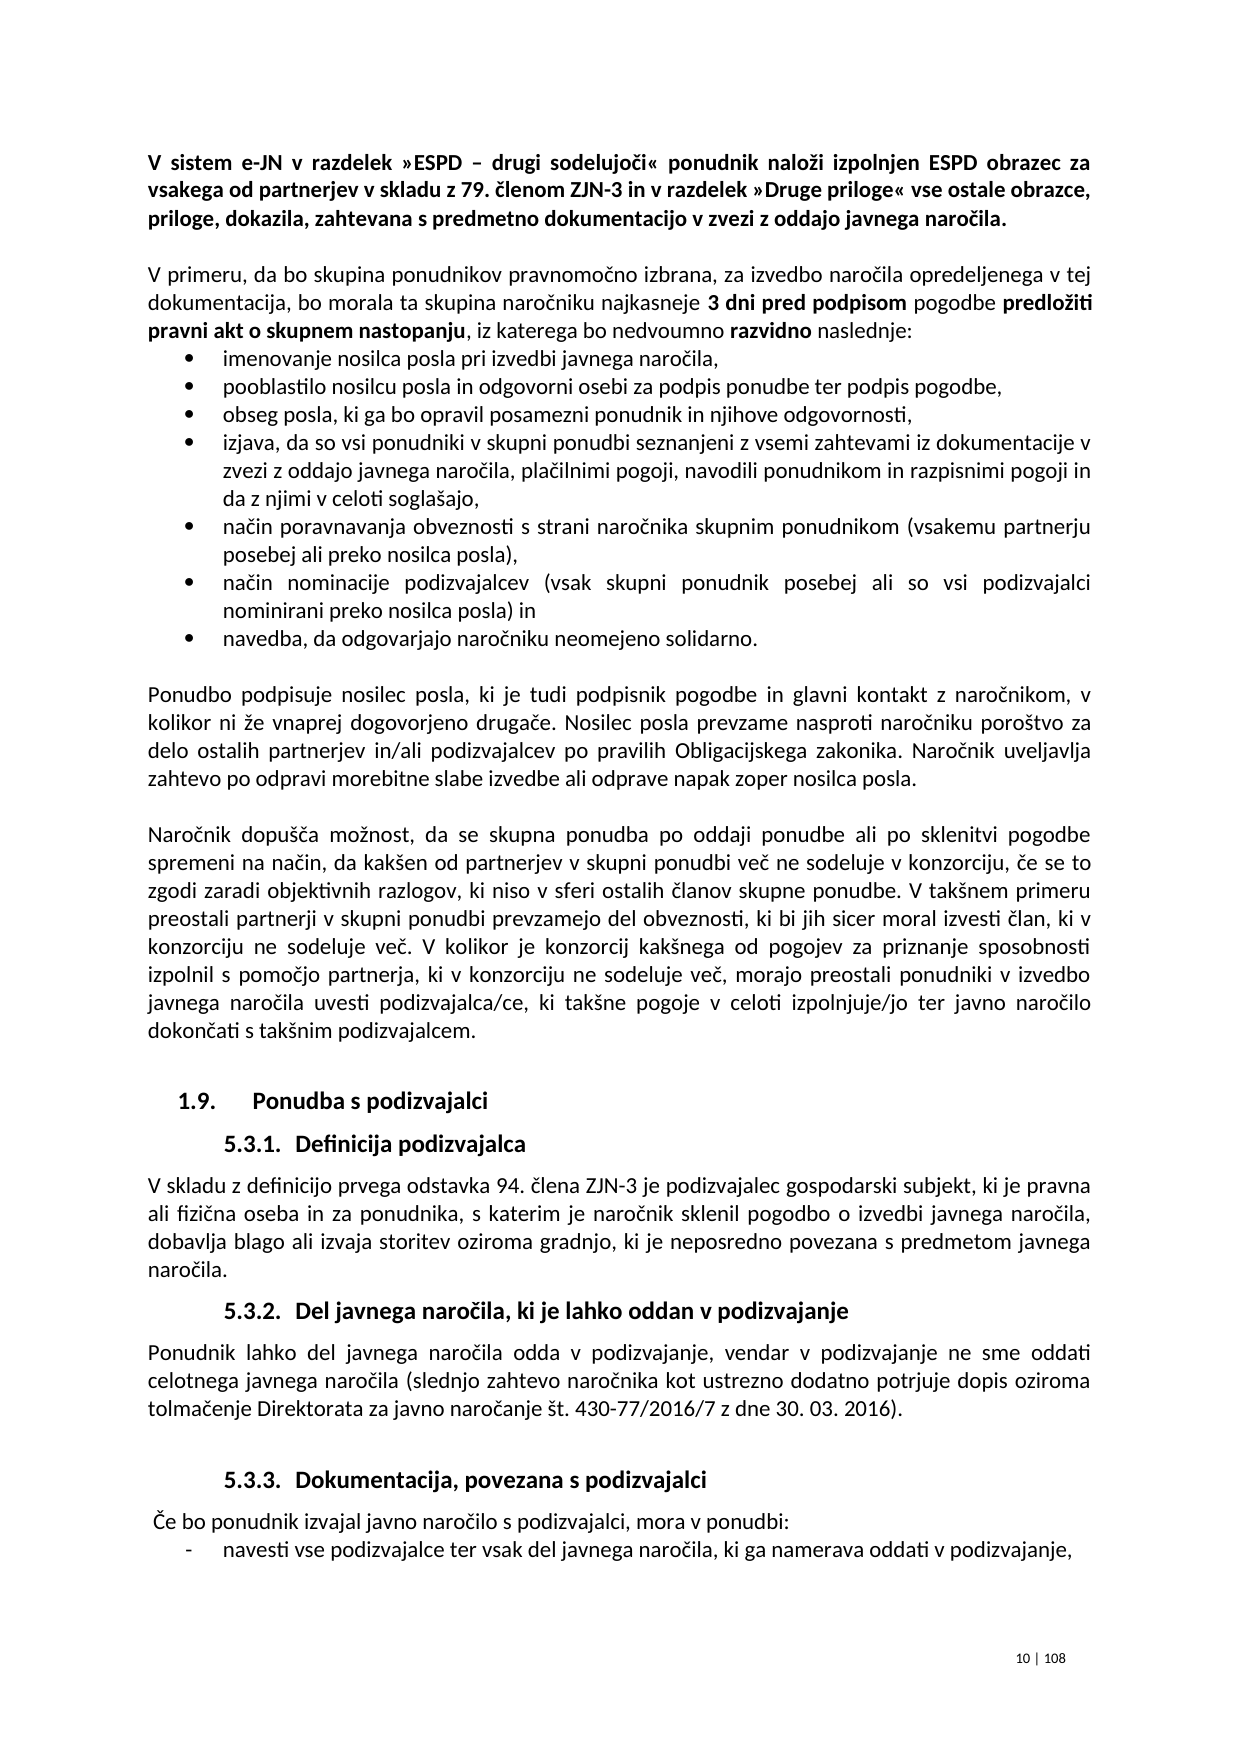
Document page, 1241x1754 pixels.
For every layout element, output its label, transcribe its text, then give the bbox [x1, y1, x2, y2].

list izjava, da so vsi ponudniki v skupni ponudbi seznanjeni z vsemi zahtevami iz dokumentacije v zvezi z oddajo javnega naročila, plačilnimi pogoji, navodili ponudnikom in razpisnimi pogoji in da z njimi v celoti soglašajo, [185, 428, 1093, 512]
text V sistem e-JN v razdelek »ESPD – drugi sodelujoči« ponudnik naloži izpolnjen ESPD obrazec za vsakega od partnerjev v skladu z 79. členom ZJN-3 in v razdelek »Druge priloge« vse ostale obrazce, priloge, dokazila, zahtevana s predmetno dokumentacijo v zvezi z oddajo javnega naročila. [148, 148, 1093, 232]
list obseg posla, ki ga bo opravil posamezni ponudnik in njihove odgovornosti, [185, 400, 1093, 428]
list pooblastilo nosilcu posla in odgovorni osebi za podpis ponudbe ter podpis pogodbe, [185, 372, 1093, 400]
subtitle Dokumentacija, povezana s podizvajalci [223, 1464, 1093, 1495]
subtitle Del javnega naročila, ki je lahko oddan v podizvajanje [223, 1295, 1093, 1326]
text Če bo ponudnik izvajal javno naročilo s podizvajalci, mora v ponudbi: [148, 1507, 1093, 1535]
list način nominacije podizvajalcev (vsak skupni ponudnik posebej ali so vsi podizvajalci nominirani preko nosilca posla) in [185, 568, 1093, 624]
list način poravnavanja obveznosti s strani naročnika skupnim ponudnikom (vsakemu partnerju posebej ali preko nosilca posla), [185, 512, 1093, 568]
list navesti vse podizvajalce ter vsak del javnega naročila, ki ga namerava oddati v podizvajanje, [185, 1535, 1093, 1563]
text Naročnik dopušča možnost, da se skupna ponudba po oddaji ponudbe ali po sklenitvi pogodbe spremeni na način, da kakšen od partnerjev v skupni ponudbi več ne sodeluje v konzorciju, če se to zgodi zaradi objektivnih razlogov, ki niso v sferi ostalih članov skupne ponudbe. V takšnem primeru preostali partnerji v skupni ponudbi prevzamejo del obveznosti, ki bi jih sicer moral izvesti član, ki v konzorciju ne sodeluje več. V kolikor je konzorcij kakšnega od pogojev za priznanje sposobnosti izpolnil s pomočjo partnerja, ki v konzorciju ne sodeluje več, morajo preostali ponudniki v izvedbo javnega naročila uvesti podizvajalca/ce, ki takšne pogoje v celoti izpolnjuje/jo ter javno naročilo dokončati s takšnim podizvajalcem. [148, 820, 1093, 1044]
text Ponudnik lahko del javnega naročila odda v podizvajanje, vendar v podizvajanje ne sme oddati celotnega javnega naročila (slednjo zahtevo naročnika kot ustrezno dodatno potrjuje dopis oziroma tolmačenje Direktorata za javno naročanje št. 430-77/2016/7 z dne 30. 03. 2016). [148, 1338, 1093, 1422]
subtitle Ponudba s podizvajalci [177, 1085, 1093, 1115]
list imenovanje nosilca posla pri izvedbi javnega naročila, [185, 344, 1093, 372]
subtitle Definicija podizvajalca [223, 1128, 1093, 1158]
text Ponudbo podpisuje nosilec posla, ki je tudi podpisnik pogodbe in glavni kontakt z naročnikom, v kolikor ni že vnaprej dogovorjeno drugače. Nosilec posla prevzame nasproti naročniku poroštvo za delo ostalih partnerjev in/ali podizvajalcev po pravilih Obligacijskega zakonika. Naročnik uveljavlja zahtevo po odpravi morebitne slabe izvedbe ali odprave napak zoper nosilca posla. [148, 680, 1093, 792]
list navedba, da odgovarjajo naročniku neomejeno solidarno. [185, 624, 1093, 652]
text V skladu z definicijo prvega odstavka 94. člena ZJN-3 je podizvajalec gospodarski subjekt, ki je pravna ali fizična oseba in za ponudnika, s katerim je naročnik sklenil pogodbo o izvedbi javnega naročila, dobavlja blago ali izvaja storitev oziroma gradnjo, ki je neposredno povezana s predmetom javnega naročila. [148, 1171, 1093, 1283]
text V primeru, da bo skupina ponudnikov pravnomočno izbrana, za izvedbo naročila opredeljenega v tej dokumentacija, bo morala ta skupina naročniku najkasneje 3 dni pred podpisom pogodbe predložiti pravni akt o skupnem nastopanju, iz katerega bo nedvoumno razvidno naslednje: [148, 260, 1093, 344]
